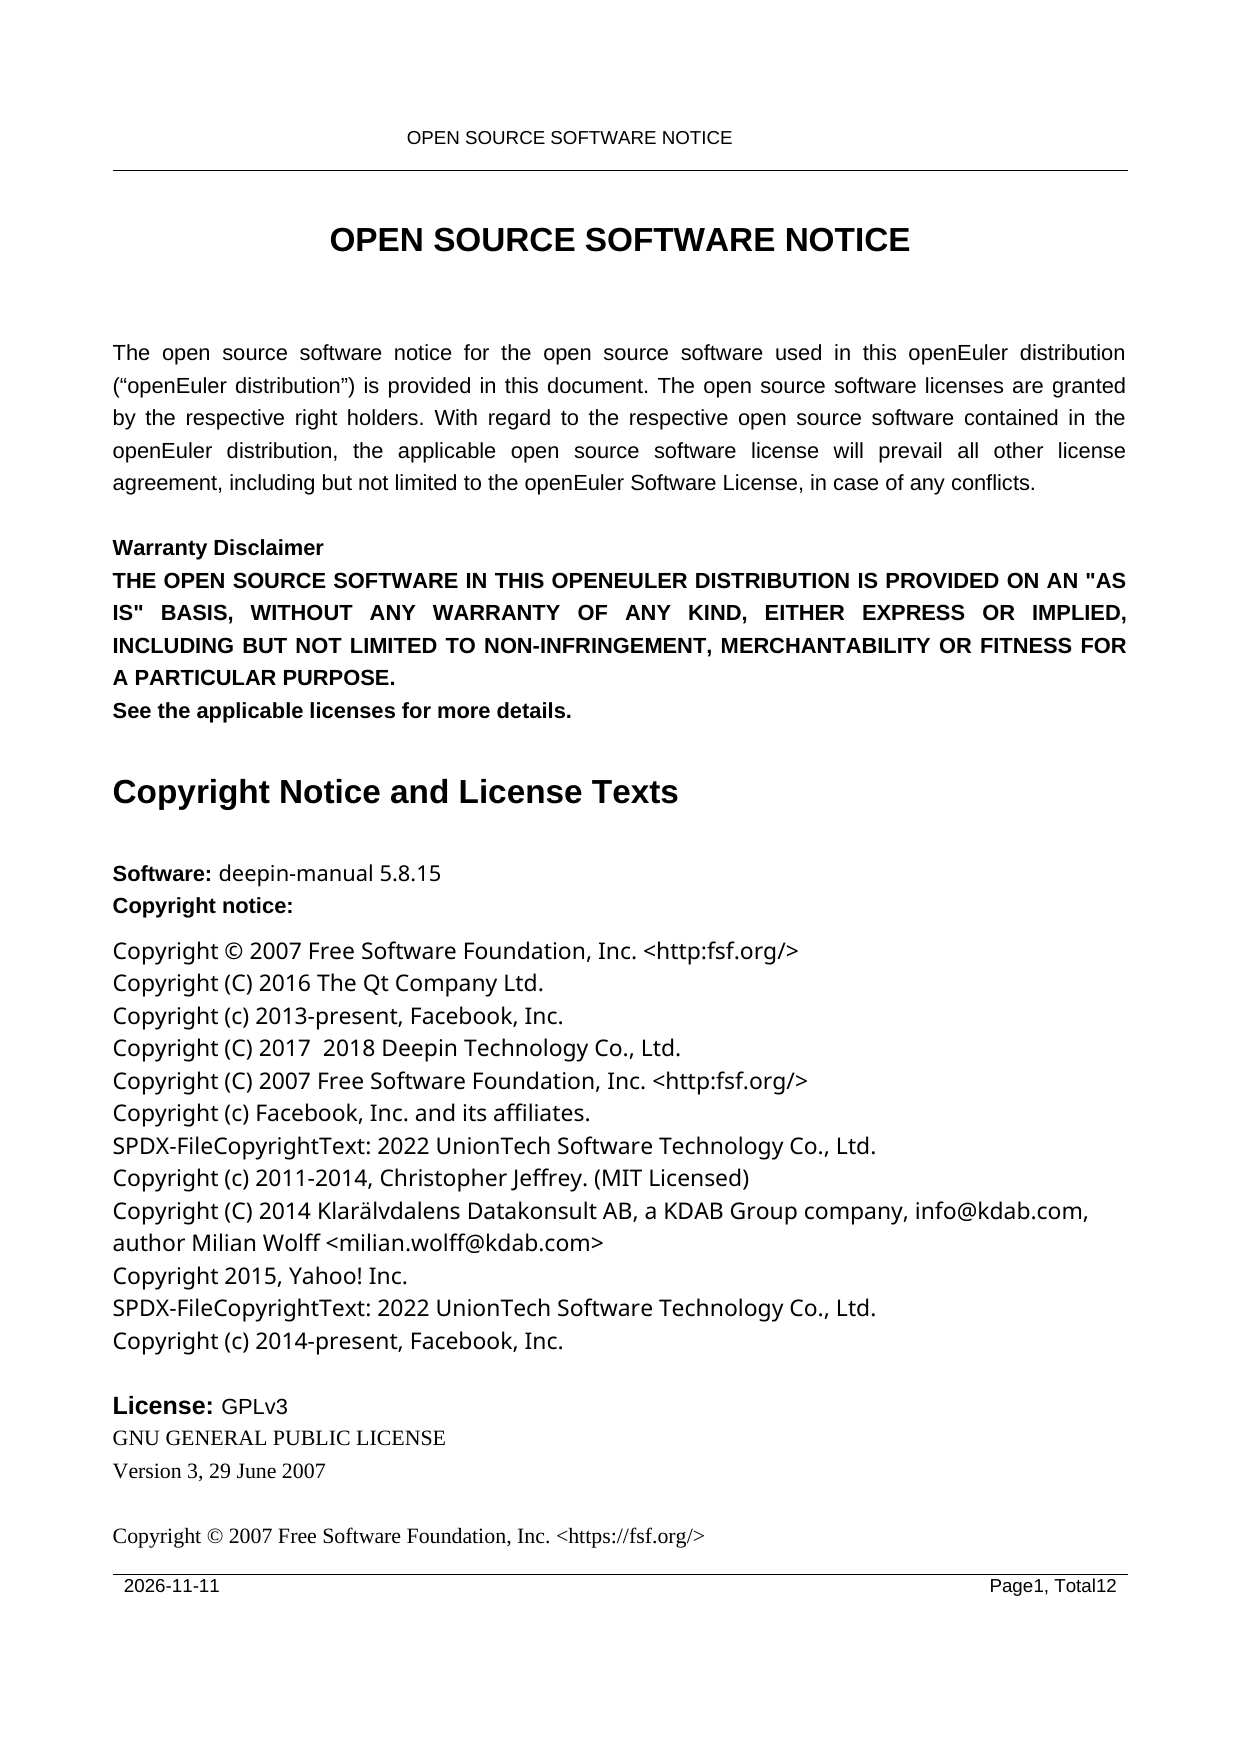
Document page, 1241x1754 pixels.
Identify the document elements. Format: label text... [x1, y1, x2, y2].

text The open source software notice for the open source software used in this openEuler distribution (“openEuler distribution”) is provided in this document. The open source software licenses are granted by the respective right holders. With regard to the respective open source software contained in the openEuler distribution, the applicable open source software license will prevail all other license agreement, including but not limited to the openEuler Software License, in case of any conflicts. [112, 336, 1128, 499]
text OPEN SOURCE SOFTWARE NOTICE [112, 206, 1128, 271]
text THE OPEN SOURCE SOFTWARE IN THIS OPENEULER DISTRIBUTION IS PROVIDED ON AN "AS IS" BASIS, WITHOUT ANY WARRANTY OF ANY KIND, EITHER EXPRESS OR IMPLIED, INCLUDING BUT NOT LIMITED TO NON-INFRINGEMENT, MERCHANTABILITY OR FITNESS FOR A PARTICULAR PURPOSE. See the applicable licenses for more details. [112, 564, 1128, 726]
text License: GPLv3 [112, 1389, 1128, 1421]
text Copyright © 2007 Free Software Foundation, Inc. <http:fsf.org/> Copyright (C) 2016 The Qt Company Ltd. Copyright (c) 2013-present, Facebook, Inc. Copyright (C) 2017 2018 Deepin Technology Co., Ltd. Copyright (C) 2007 Free Software Foundation, Inc. <http:fsf.org/> Copyright (c) Facebook, Inc. and its affiliates. SPDX-FileCopyrightText: 2022 UnionTech Software Technology Co., Ltd. Copyright (c) 2011-2014, Christopher Jeffrey. (MIT Licensed) Copyright (C) 2014 Klarälvdalens Datakonsult AB, a KDAB Group company, info@kdab.com, author Milian Wolff <milian.wolff@kdab.com> Copyright 2015, Yahoo! Inc. ﻿SPDX-FileCopyrightText: 2022 UnionTech Software Technology Co., Ltd. Copyright (c) 2014-present, Facebook, Inc. [112, 934, 1128, 1389]
title Software: deepin-manual 5.8.15 [112, 856, 1128, 889]
text Copyright Notice and License Texts [112, 759, 1128, 824]
text Warranty Disclaimer [112, 531, 1128, 564]
text Copyright notice: [112, 889, 1128, 921]
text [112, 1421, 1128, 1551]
